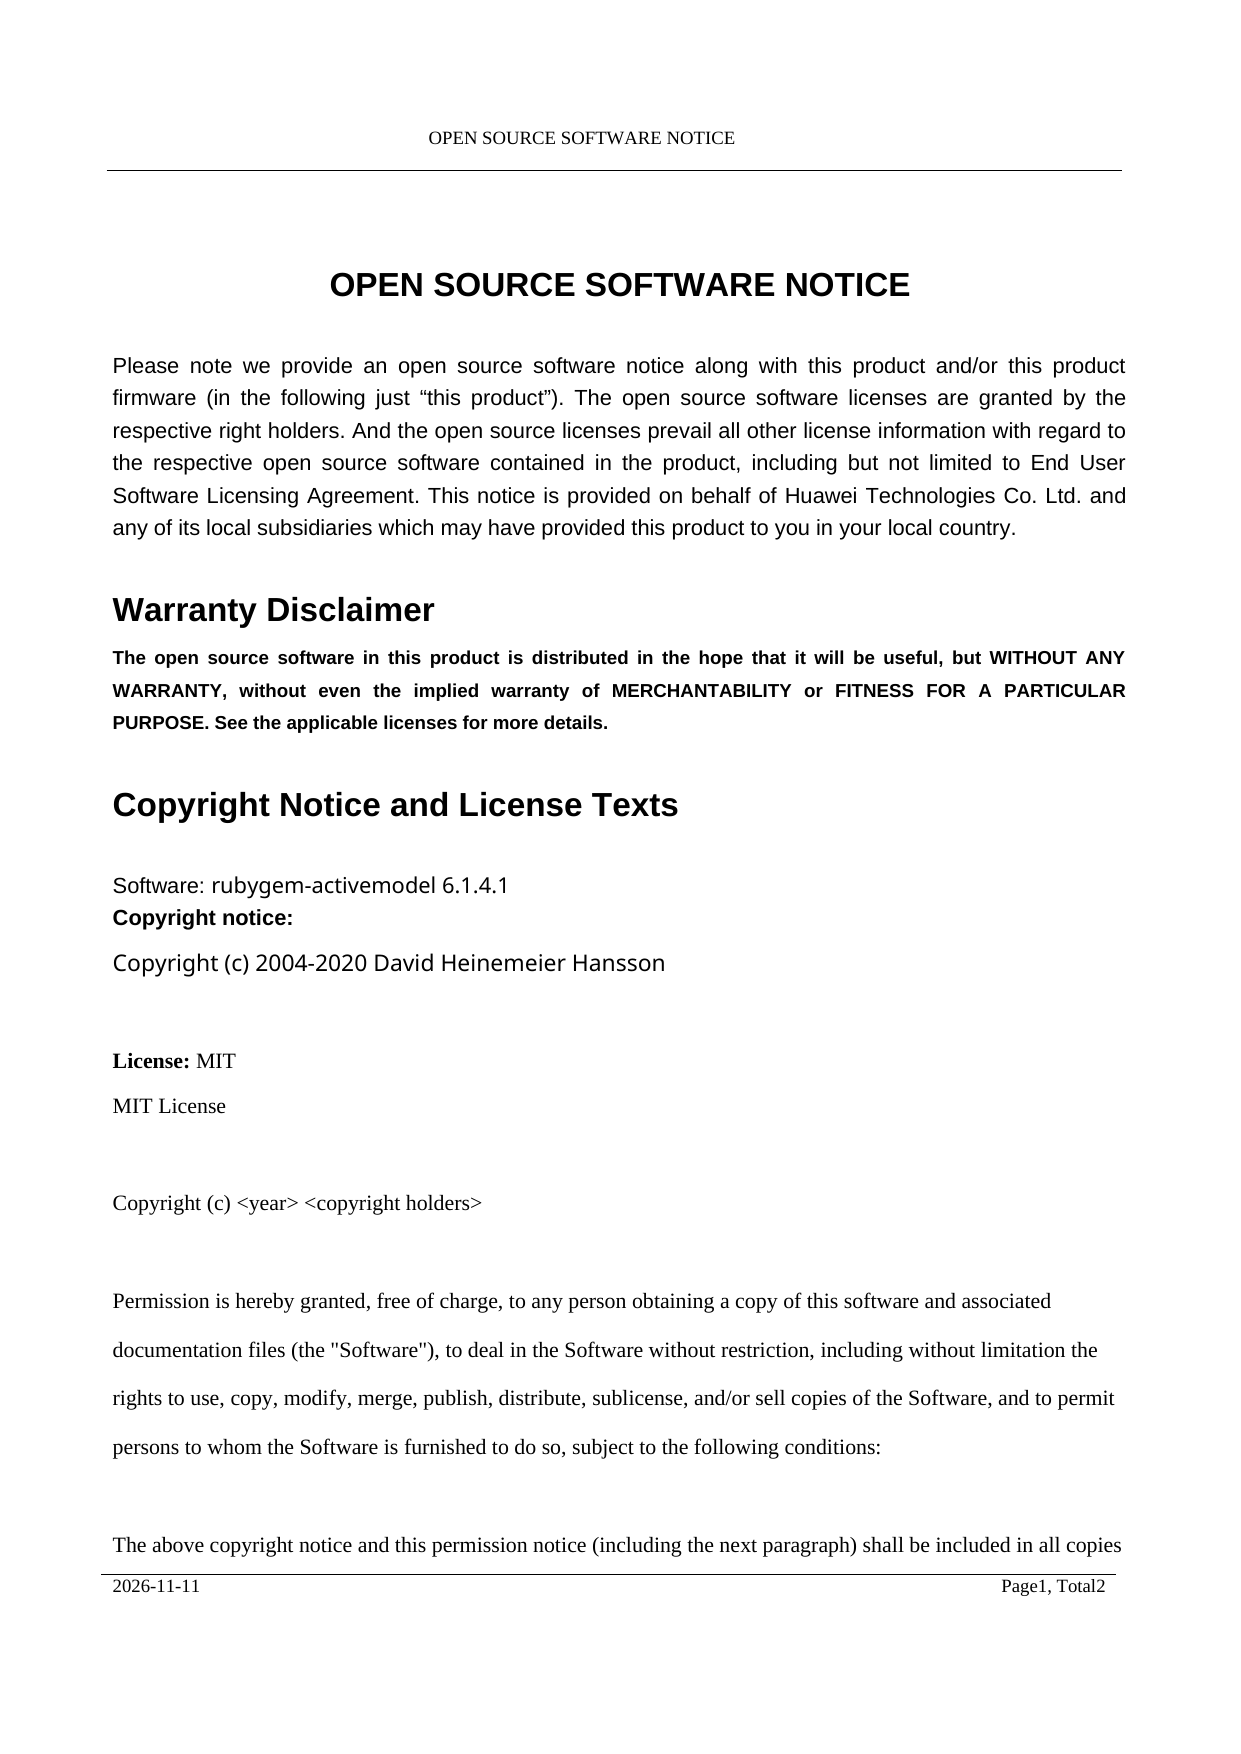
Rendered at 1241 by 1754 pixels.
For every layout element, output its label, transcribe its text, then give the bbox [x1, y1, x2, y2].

text Copyright notice: [112, 901, 1128, 934]
text Copyright Notice and License Texts [112, 771, 1128, 836]
text OPEN SOURCE SOFTWARE NOTICE [112, 251, 1128, 316]
text Please note we provide an open source software notice along with this product and/or this product firmware (in the following just “this product”). The open source software licenses are granted by the respective right holders. And the open source licenses prevail all other license information with regard to the respective open source software contained in the product, including but not limited to End User Software Licensing Agreement. This notice is provided on behalf of Huawei Technologies Co. Ltd. and any of its local subsidiaries which may have provided this product to you in your local country. [112, 349, 1128, 544]
text Warranty Disclaimer [112, 576, 1128, 641]
text The open source software in this product is distributed in the hope that it will be useful, but WITHOUT ANY WARRANTY, without even the implied warranty of MERCHANTABILITY or FITNESS FOR A PARTICULAR PURPOSE. See the applicable licenses for more details. [112, 641, 1128, 739]
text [112, 1089, 1128, 1560]
text Copyright (c) 2004-2020 David Heinemeier Hansson [112, 947, 1128, 1028]
text License: MIT [112, 1044, 1128, 1077]
text Software: rubygem-activemodel 6.1.4.1 [112, 869, 1128, 901]
